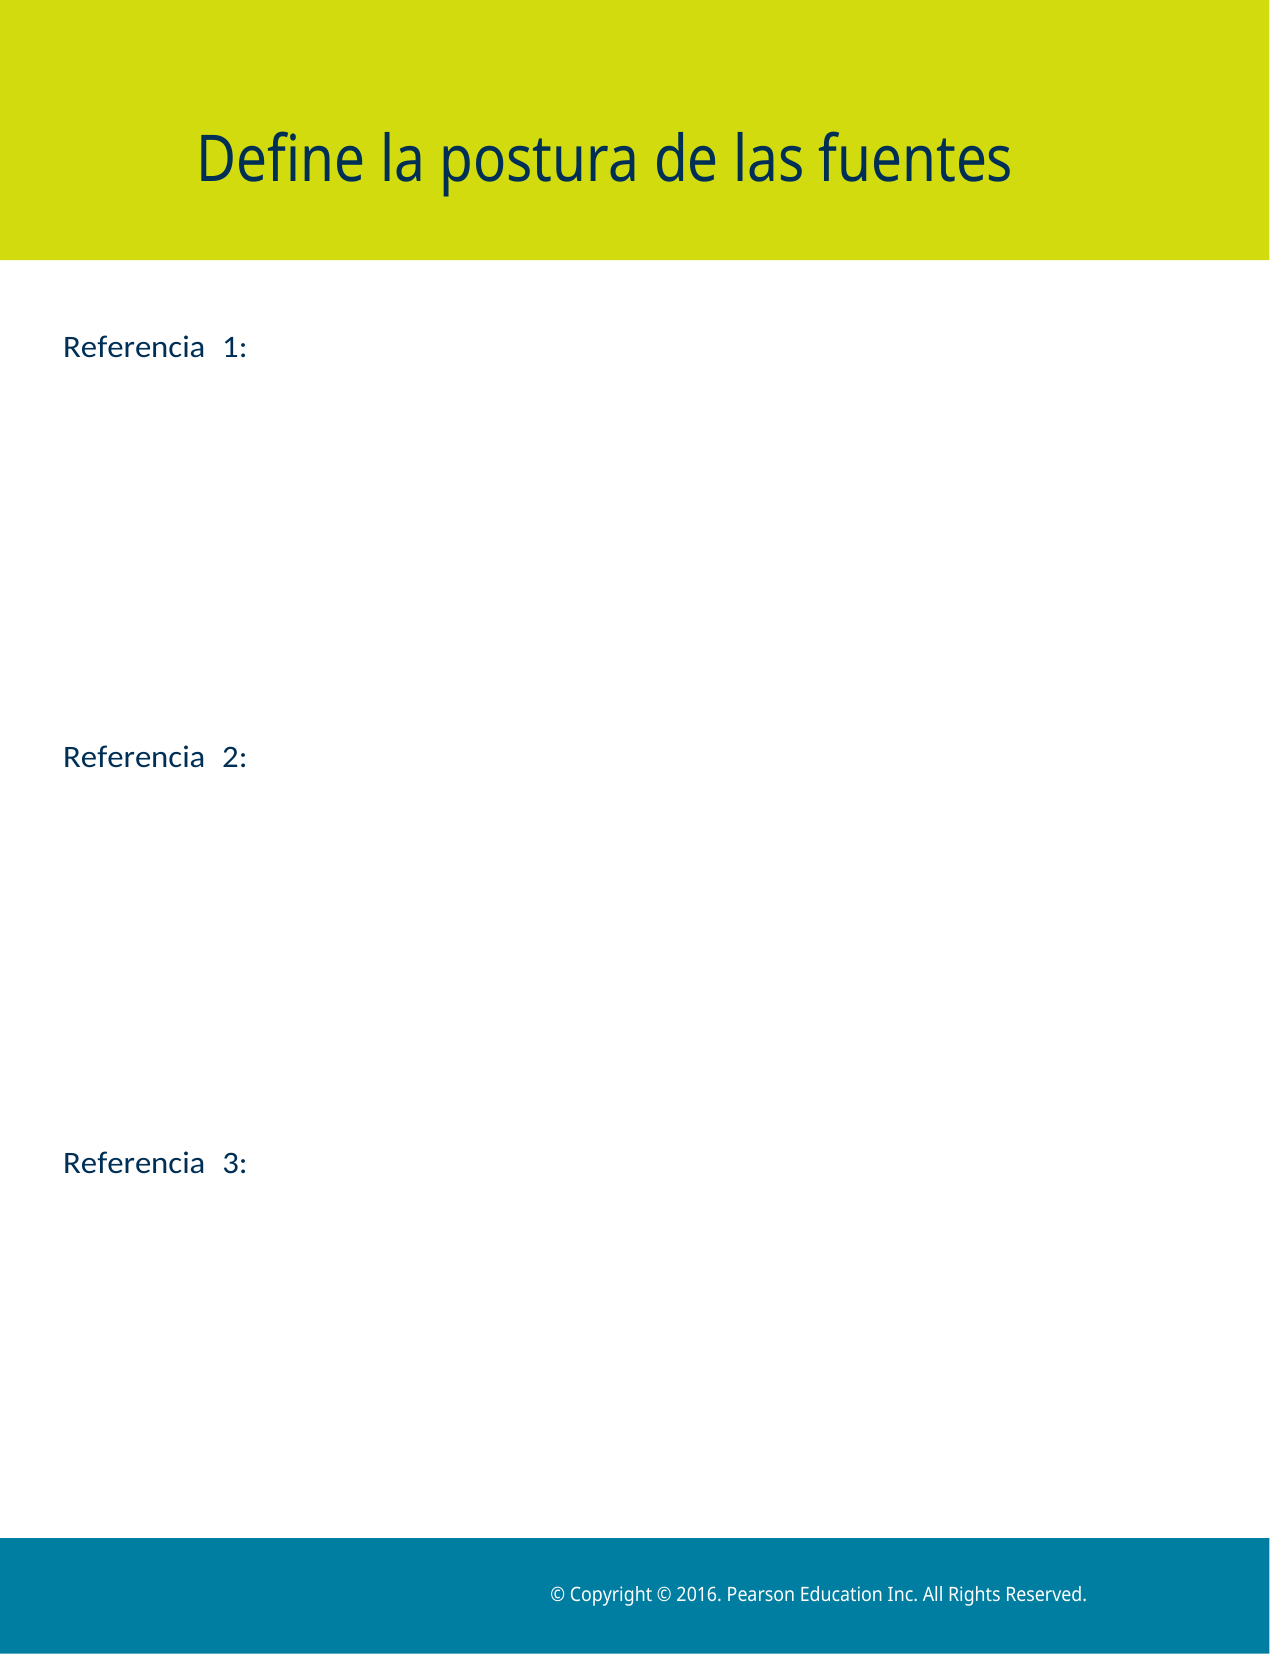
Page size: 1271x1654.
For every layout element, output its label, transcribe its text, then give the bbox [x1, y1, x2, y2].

text Referencia 2: [63, 737, 1271, 775]
text Referencia 3: [63, 1143, 1271, 1181]
text Referencia 1: [63, 327, 1271, 365]
